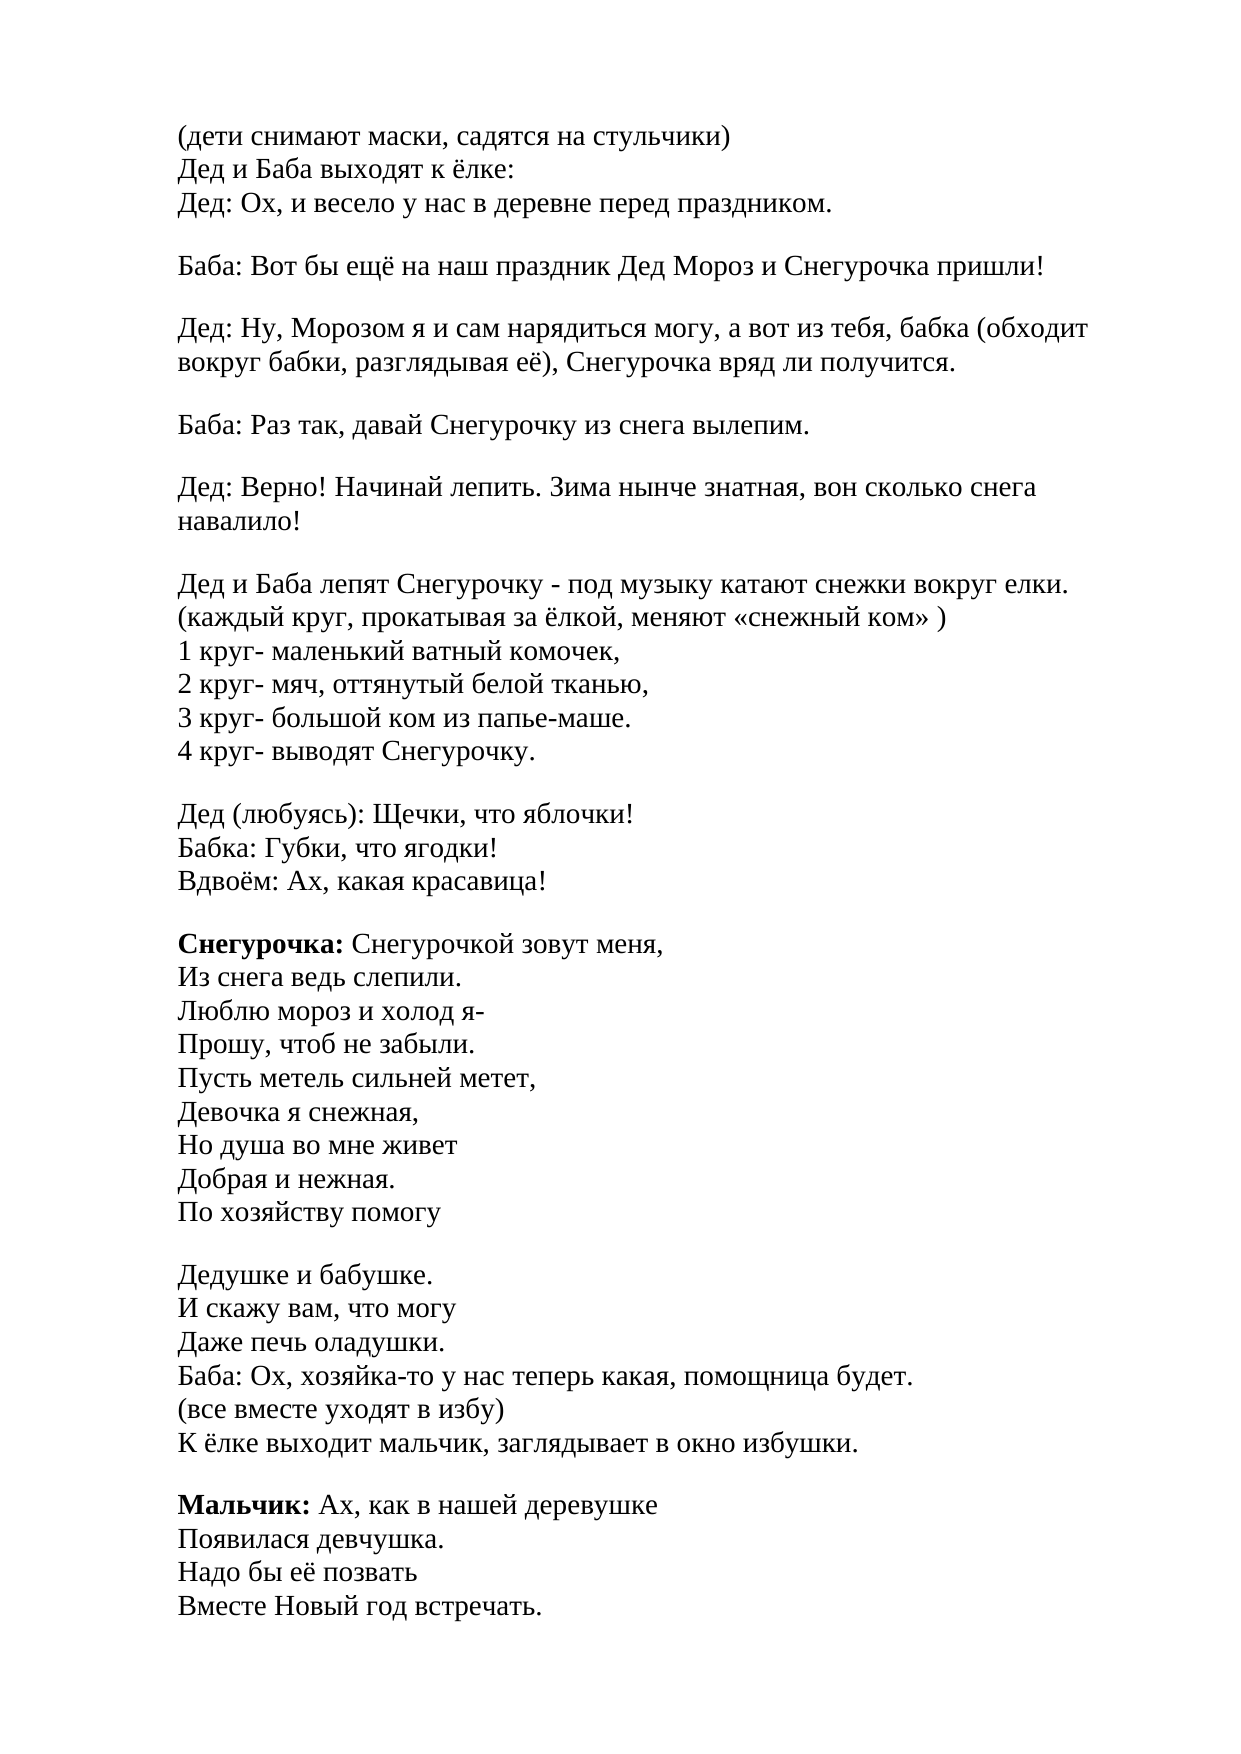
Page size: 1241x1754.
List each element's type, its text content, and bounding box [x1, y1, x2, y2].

text Дедушке и бабушке. И скажу вам, что могу Даже печь оладушки. Баба: Ох, хозяйка-то у нас теперь какая, помощница будет. (все вместе уходят в избу) К ёлке выходит мальчик, заглядывает в окно избушки. [177, 1324, 1152, 1525]
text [177, 1554, 1152, 1622]
text Баба: Вот бы ещё на наш праздник Дед Мороз и Снегурочка пришли! [177, 315, 1152, 348]
text Дед (любуясь): Щечки, что яблочки! Бабка: Губки, что ягодки! Вдвоём: Ах, какая красавица! [177, 863, 1152, 964]
text Снегурочка: Снегурочкой зовут меня, Из снега ведь слепили. Люблю мороз и холод я- Прошу, чтоб не забыли. Пусть метель сильней метет, Девочка я снежная, Но душа во мне живет Добрая и нежная. По хозяйству помогу [177, 993, 1152, 1295]
text Дед: Верно! Начинай лепить. Зима нынче знатная, вон сколько снега навалило! [177, 537, 1152, 604]
text Дед и Баба лепят Снегурочку - под музыку катают снежки вокруг елки. (каждый круг, прокатывая за ёлкой, меняют «снежный ком» ) 1 круг- маленький ватный комочек, 2 круг- мяч, оттянутый белой тканью, 3 круг- большой ком из папье-маше. 4 круг- выводят Снегурочку. [177, 633, 1152, 834]
text Баба: Раз так, давай Снегурочку из снега вылепим. [177, 474, 1152, 507]
text Дед: Ну, Морозом я и сам нарядиться могу, а вот из тебя, бабка (обходит вокруг бабки, разглядывая её), Снегурочка вряд ли получится. [177, 378, 1152, 445]
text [177, 118, 1152, 286]
